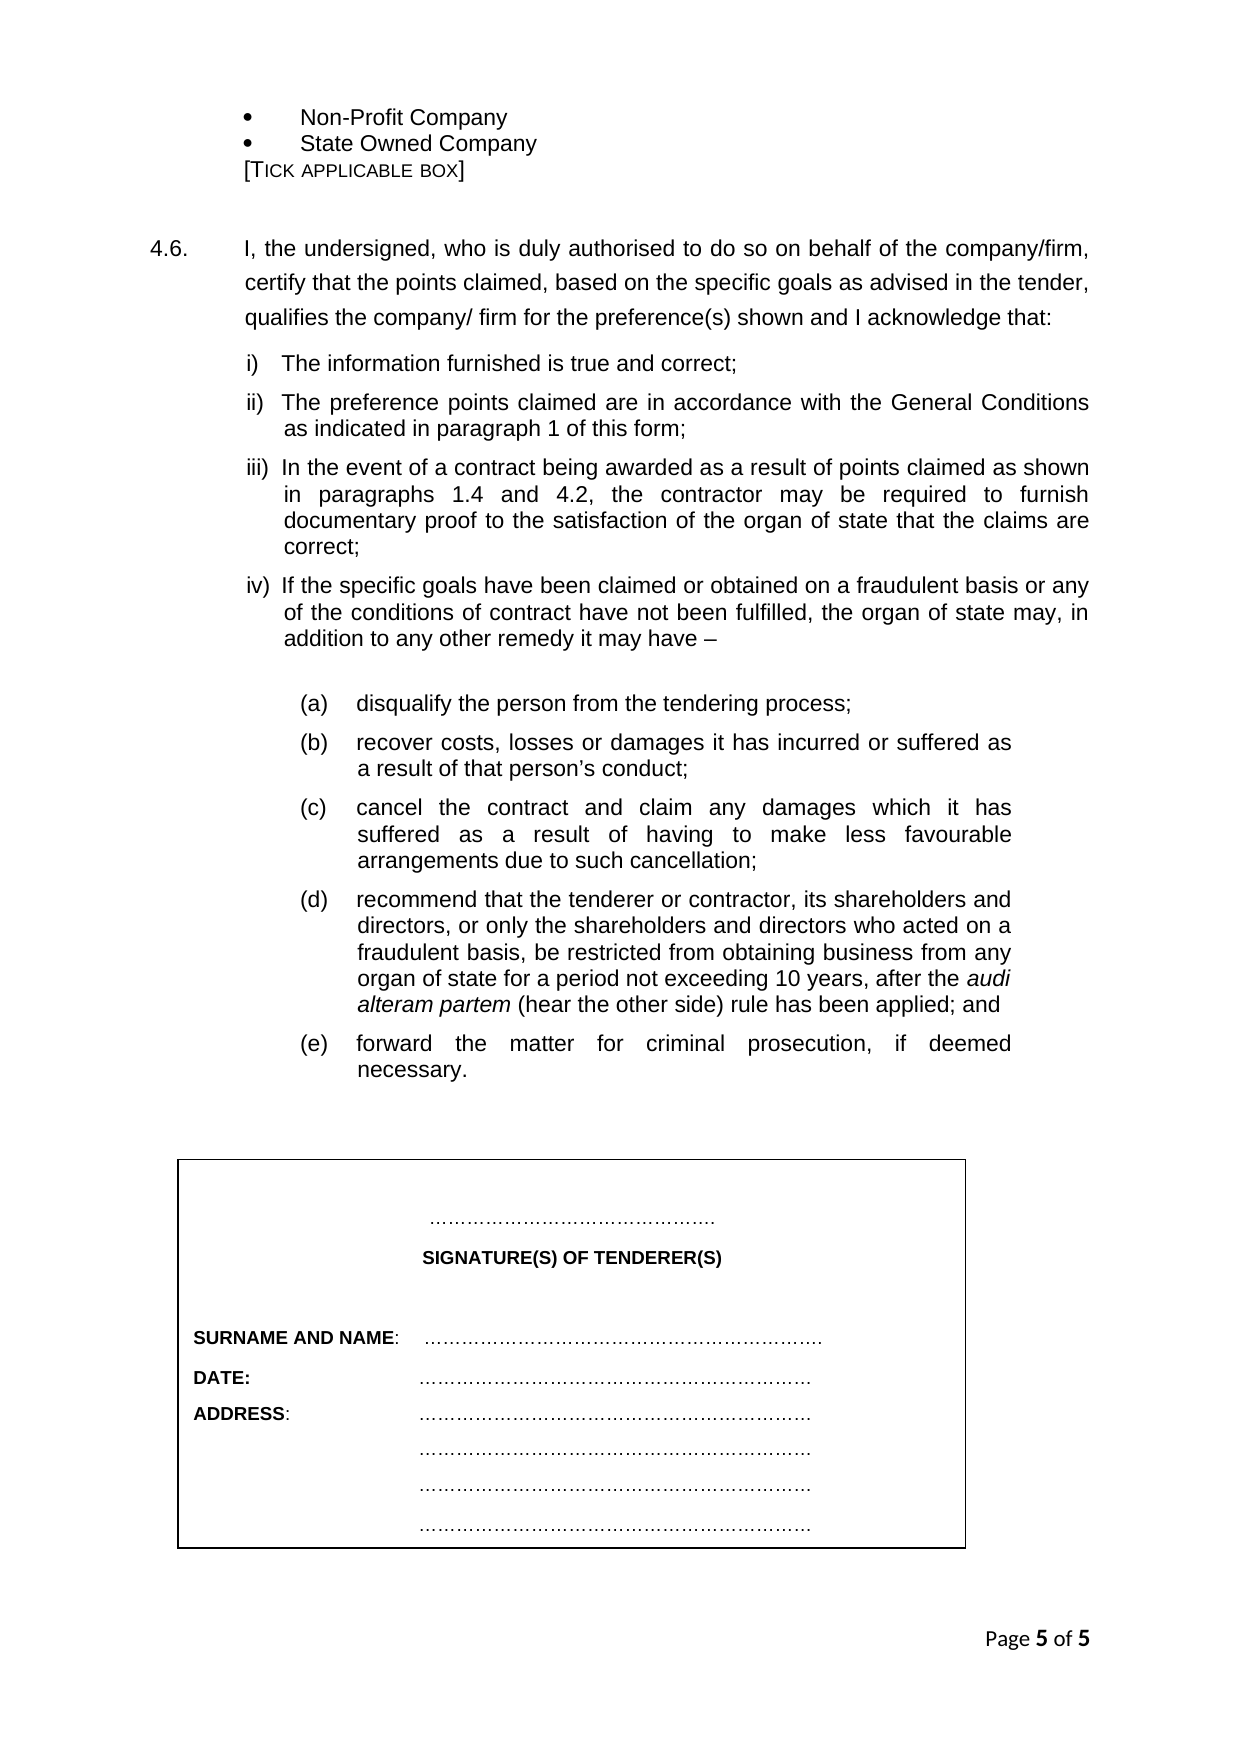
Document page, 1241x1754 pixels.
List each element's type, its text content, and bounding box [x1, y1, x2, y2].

list The information furnished is true and correct; [246, 350, 1090, 377]
list disqualify the person from the tendering process; [300, 690, 1012, 716]
text Non-Profit Company [244, 103, 1090, 130]
list cancel the contract and claim any damages which it has suffered as a result of having to make less favourable arrangements due to such cancellation; [300, 794, 1012, 873]
list recommend that the tenderer or contractor, its shareholders and directors, or only the shareholders and directors who acted on a fraudulent basis, be restricted from obtaining business from any organ of state for a period not exceeding 10 years, after the audi alteram partem (hear the other side) rule has been applied; and [300, 886, 1012, 1017]
list The preference points claimed are in accordance with the General Conditions as indicated in paragraph 1 of this form; [246, 389, 1090, 442]
list If the specific goals have been claimed or obtained on a fraudulent basis or any of the conditions of contract have not been fulfilled, the organ of state may, in addition to any other remedy it may have – [246, 572, 1090, 651]
list recover costs, losses or damages it has incurred or suffered as a result of that person’s conduct; [300, 729, 1012, 782]
list In the event of a contract being awarded as a result of points claimed as shown in paragraphs 1.4 and 4.2, the contractor may be required to furnish documentary proof to the satisfaction of the organ of state that the claims are correct; [246, 454, 1090, 560]
list forward the matter for criminal prosecution, if deemed necessary. [300, 1030, 1012, 1083]
text State Owned Company [244, 130, 1090, 156]
list I, the undersigned, who is duly authorised to do so on behalf of the company/firm, certify that the points claimed, based on the specific goals as advised in the tender, qualifies the company/ firm for the preference(s) shown and I acknowledge that: [150, 235, 1090, 330]
text [Tick applicable box] [244, 156, 1090, 182]
